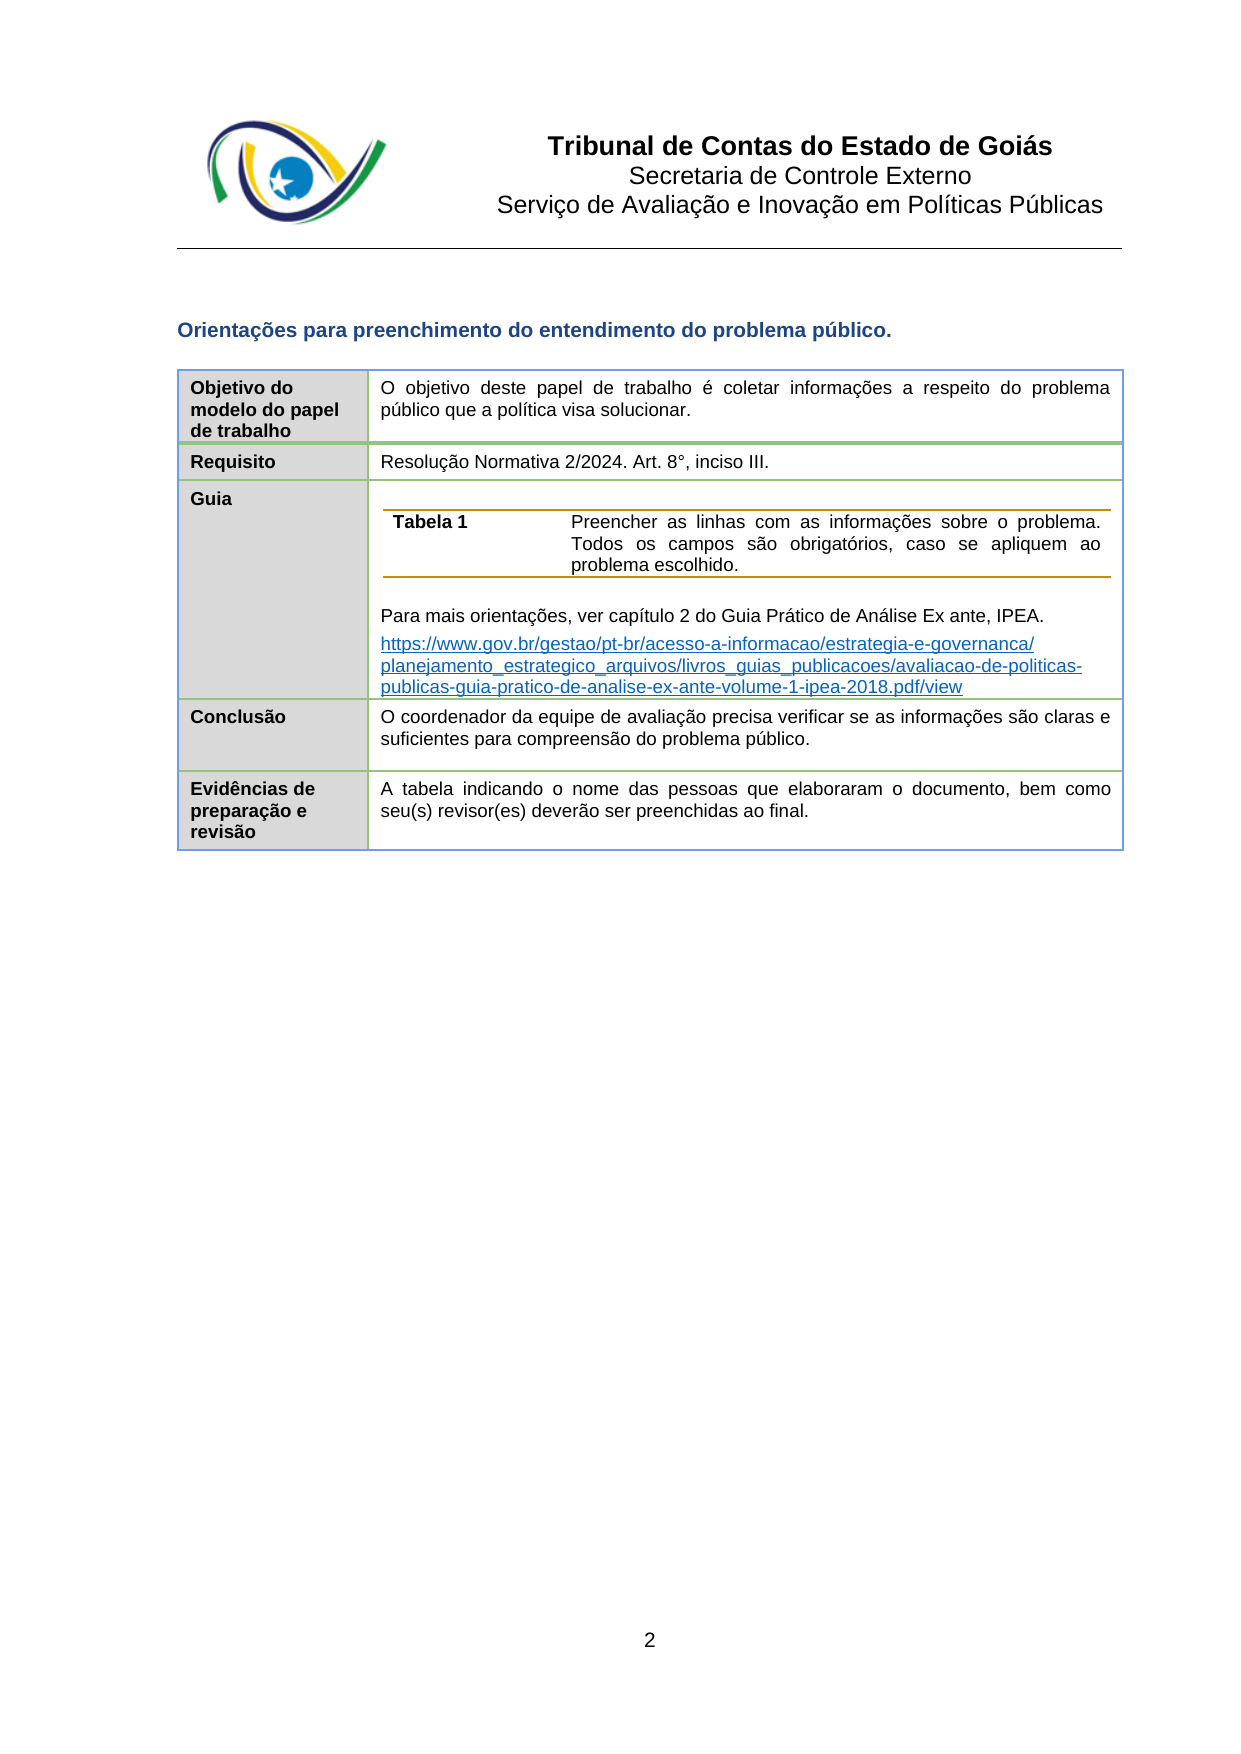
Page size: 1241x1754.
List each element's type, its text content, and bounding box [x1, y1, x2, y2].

table_cell A tabela indicando o nome das pessoas que elaboraram o documento, bem como seu(s) revisor(es) deverão ser preenchidas ao final. [369, 772, 1122, 849]
table_cell Evidências de preparação e revisão [179, 772, 367, 849]
table_cell Guia [179, 481, 367, 698]
picture [200, 113, 392, 232]
table_cell Resolução Normativa 2/2024. Art. 8°, inciso III. [369, 445, 1122, 479]
table_header O objetivo deste papel de trabalho é coletar informações a respeito do problema público que a política visa solucionar. [369, 371, 1122, 441]
table_cell Conclusão [179, 700, 367, 770]
table_header Objetivo do modelo do papel de trabalho [179, 371, 367, 441]
text Orientações para preenchimento do entendimento do problema público. [177, 318, 1122, 342]
table_cell Requisito [179, 445, 367, 479]
table_cell O coordenador da equipe de avaliação precisa verificar se as informações são claras e suficientes para compreensão do problema público. [369, 700, 1122, 770]
table_cell Para mais orientações, ver capítulo 2 do Guia Prático de Análise Ex ante, IPEA. https://www.gov.br/gestao/pt-br/acesso-a-informacao/estrategia-e-governanca/planejamento_estrategico_arquivos/livros_guias_publicacoes/avaliacao-de-politicas-publicas-guia-pratico-de-analise-ex-ante-volume-1-ipea-2018.pdf/view [369, 481, 1122, 698]
